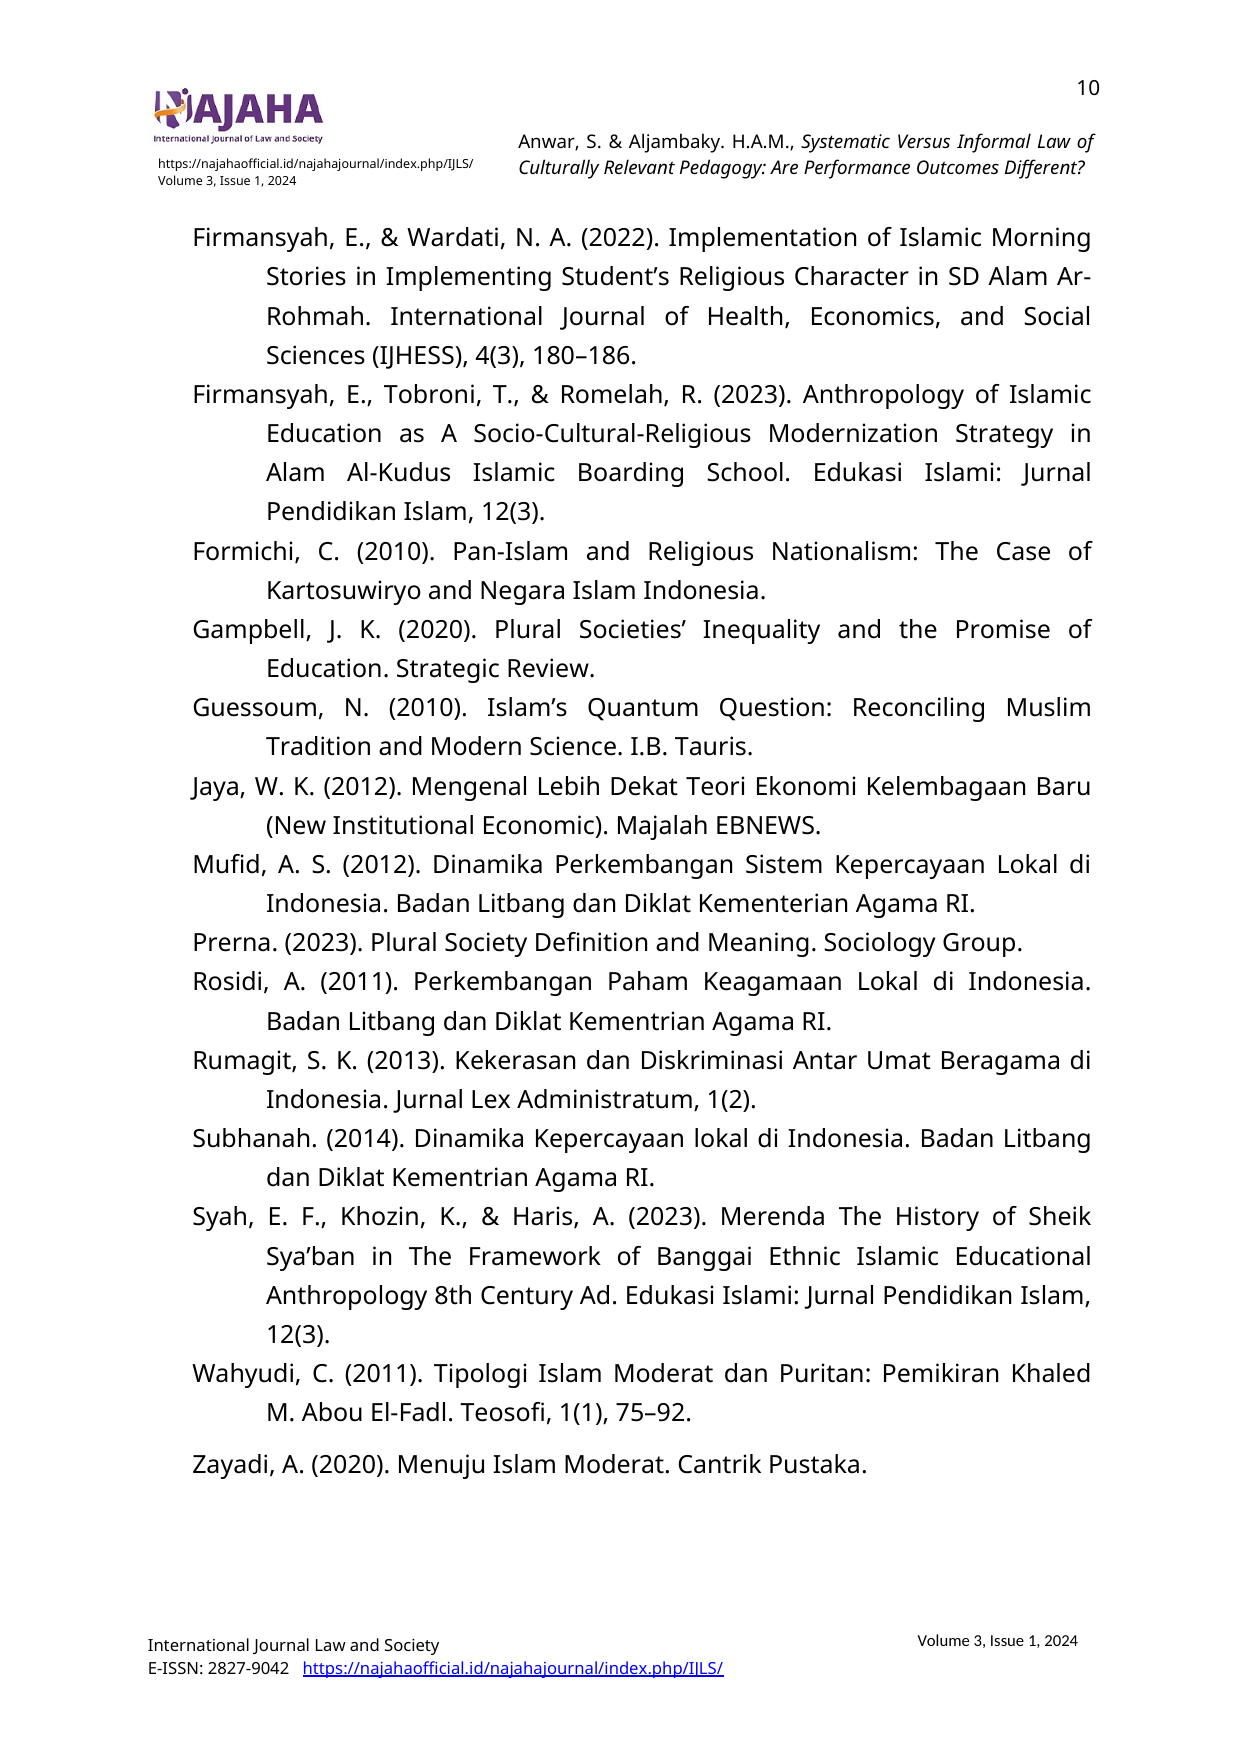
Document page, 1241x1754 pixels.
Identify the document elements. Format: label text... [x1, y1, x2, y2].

list Firmansyah, E., Tobroni, T., & Romelah, R. (2023). Anthropology of Islamic Education as A Socio-Cultural-Religious Modernization Strategy in Alam Al-Kudus Islamic Boarding School. Edukasi Islami: Jurnal Pendidikan Islam, 12(3). [192, 377, 1093, 528]
list Wahyudi, C. (2011). Tipologi Islam Moderat dan Puritan: Pemikiran Khaled M. Abou El-Fadl. Teosofi, 1(1), 75–92. [192, 1356, 1093, 1429]
list Rosidi, A. (2011). Perkembangan Paham Keagamaan Lokal di Indonesia. Badan Litbang dan Diklat Kementrian Agama RI. [192, 964, 1093, 1037]
list Gampbell, J. K. (2020). Plural Societies’ Inequality and the Promise of Education. Strategic Review. [192, 612, 1093, 685]
list Guessoum, N. (2010). Islam’s Quantum Question: Reconciling Muslim Tradition and Modern Science. I.B. Tauris. [192, 690, 1093, 763]
list Zayadi, A. (2020). Menuju Islam Moderat. Cantrik Pustaka. [192, 1447, 1093, 1481]
picture [147, 75, 328, 158]
list Rumagit, S. K. (2013). Kekerasan dan Diskriminasi Antar Umat Beragama di Indonesia. Jurnal Lex Administratum, 1(2). [192, 1042, 1093, 1116]
list Firmansyah, E., & Wardati, N. A. (2022). Implementation of Islamic Morning Stories in Implementing Student’s Religious Character in SD Alam Ar-Rohmah. International Journal of Health, Economics, and Social Sciences (IJHESS), 4(3), 180–186. [192, 220, 1093, 371]
list Jaya, W. K. (2012). Mengenal Lebih Dekat Teori Ekonomi Kelembagaan Baru (New Institutional Economic). Majalah EBNEWS. [192, 768, 1093, 841]
list Formichi, C. (2010). Pan-Islam and Religious Nationalism: The Case of Kartosuwiryo and Negara Islam Indonesia. [192, 533, 1093, 606]
list Prerna. (2023). Plural Society Definition and Meaning. Sociology Group. [192, 925, 1093, 959]
list Syah, E. F., Khozin, K., & Haris, A. (2023). Merenda The History of Sheik Sya’ban in The Framework of Banggai Ethnic Islamic Educational Anthropology 8th Century Ad. Edukasi Islami: Jurnal Pendidikan Islam, 12(3). [192, 1199, 1093, 1351]
list Subhanah. (2014). Dinamika Kepercayaan lokal di Indonesia. Badan Litbang dan Diklat Kementrian Agama RI. [192, 1121, 1093, 1194]
list Mufid, A. S. (2012). Dinamika Perkembangan Sistem Kepercayaan Lokal di Indonesia. Badan Litbang dan Diklat Kementerian Agama RI. [192, 847, 1093, 920]
